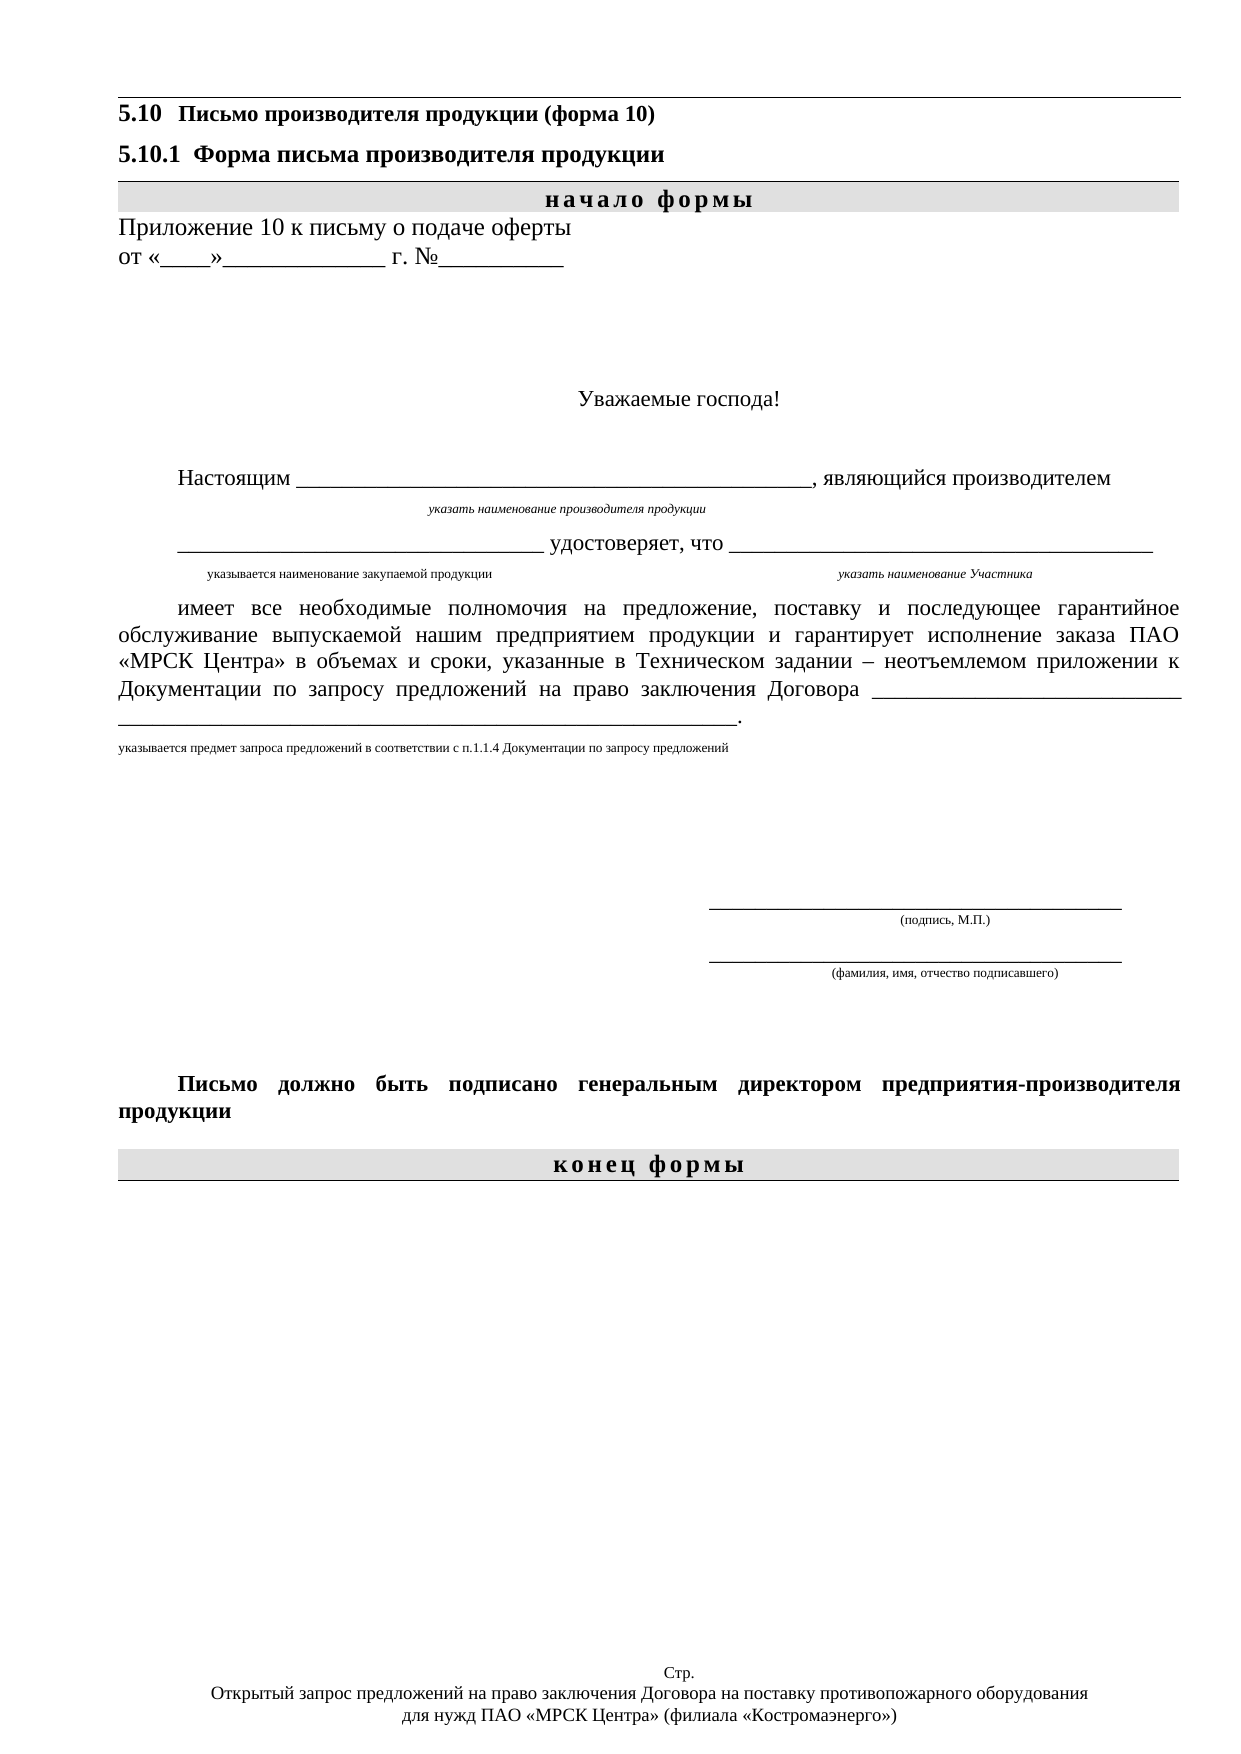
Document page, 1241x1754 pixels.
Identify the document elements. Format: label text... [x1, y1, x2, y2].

text Приложение 10 к письму о подаче оферты от «____»_____________ г. №__________ [118, 212, 1181, 270]
text начало формы [118, 182, 1179, 212]
text указывается предмет запроса предложений в соответствии с п.1.1.4 Документации по запросу предложений [118, 728, 1181, 755]
text Уважаемые господа! [118, 385, 1181, 411]
text Письмо должно быть подписано генеральным директором предприятия-производителя продукции [118, 1070, 1181, 1123]
subtitle Форма письма производителя продукции [118, 139, 1181, 168]
text указывается наименование закупаемой продукции указать наименование Участника [148, 556, 1181, 582]
text Настоящим _____________________________________________, являющийся производителем [118, 464, 1181, 490]
text (фамилия, имя, отчество подписавшего) [650, 965, 1181, 991]
text ____________________________________ [650, 886, 1181, 912]
text (подпись, М.П.) [650, 912, 1181, 939]
subtitle Письмо производителя продукции (форма 10) [118, 98, 1181, 127]
text указать наименование производителя продукции [369, 490, 1181, 517]
text имеет все необходимые полномочия на предложение, поставку и последующее гарантийное обслуживание выпускаемой нашим предприятием продукции и гарантирует исполнение заказа ПАО «МРСК Центра» в объемах и сроки, указанные в Техническом задании – неотъемлемом приложении к Документации по запросу предложений на право заключения Договора ___________________________ ______________________________________________________. [118, 594, 1181, 728]
text ____________________________________ [650, 939, 1181, 965]
text ________________________________ удостоверяет, что _____________________________________ [118, 529, 1181, 556]
text конец формы [118, 1149, 1179, 1180]
